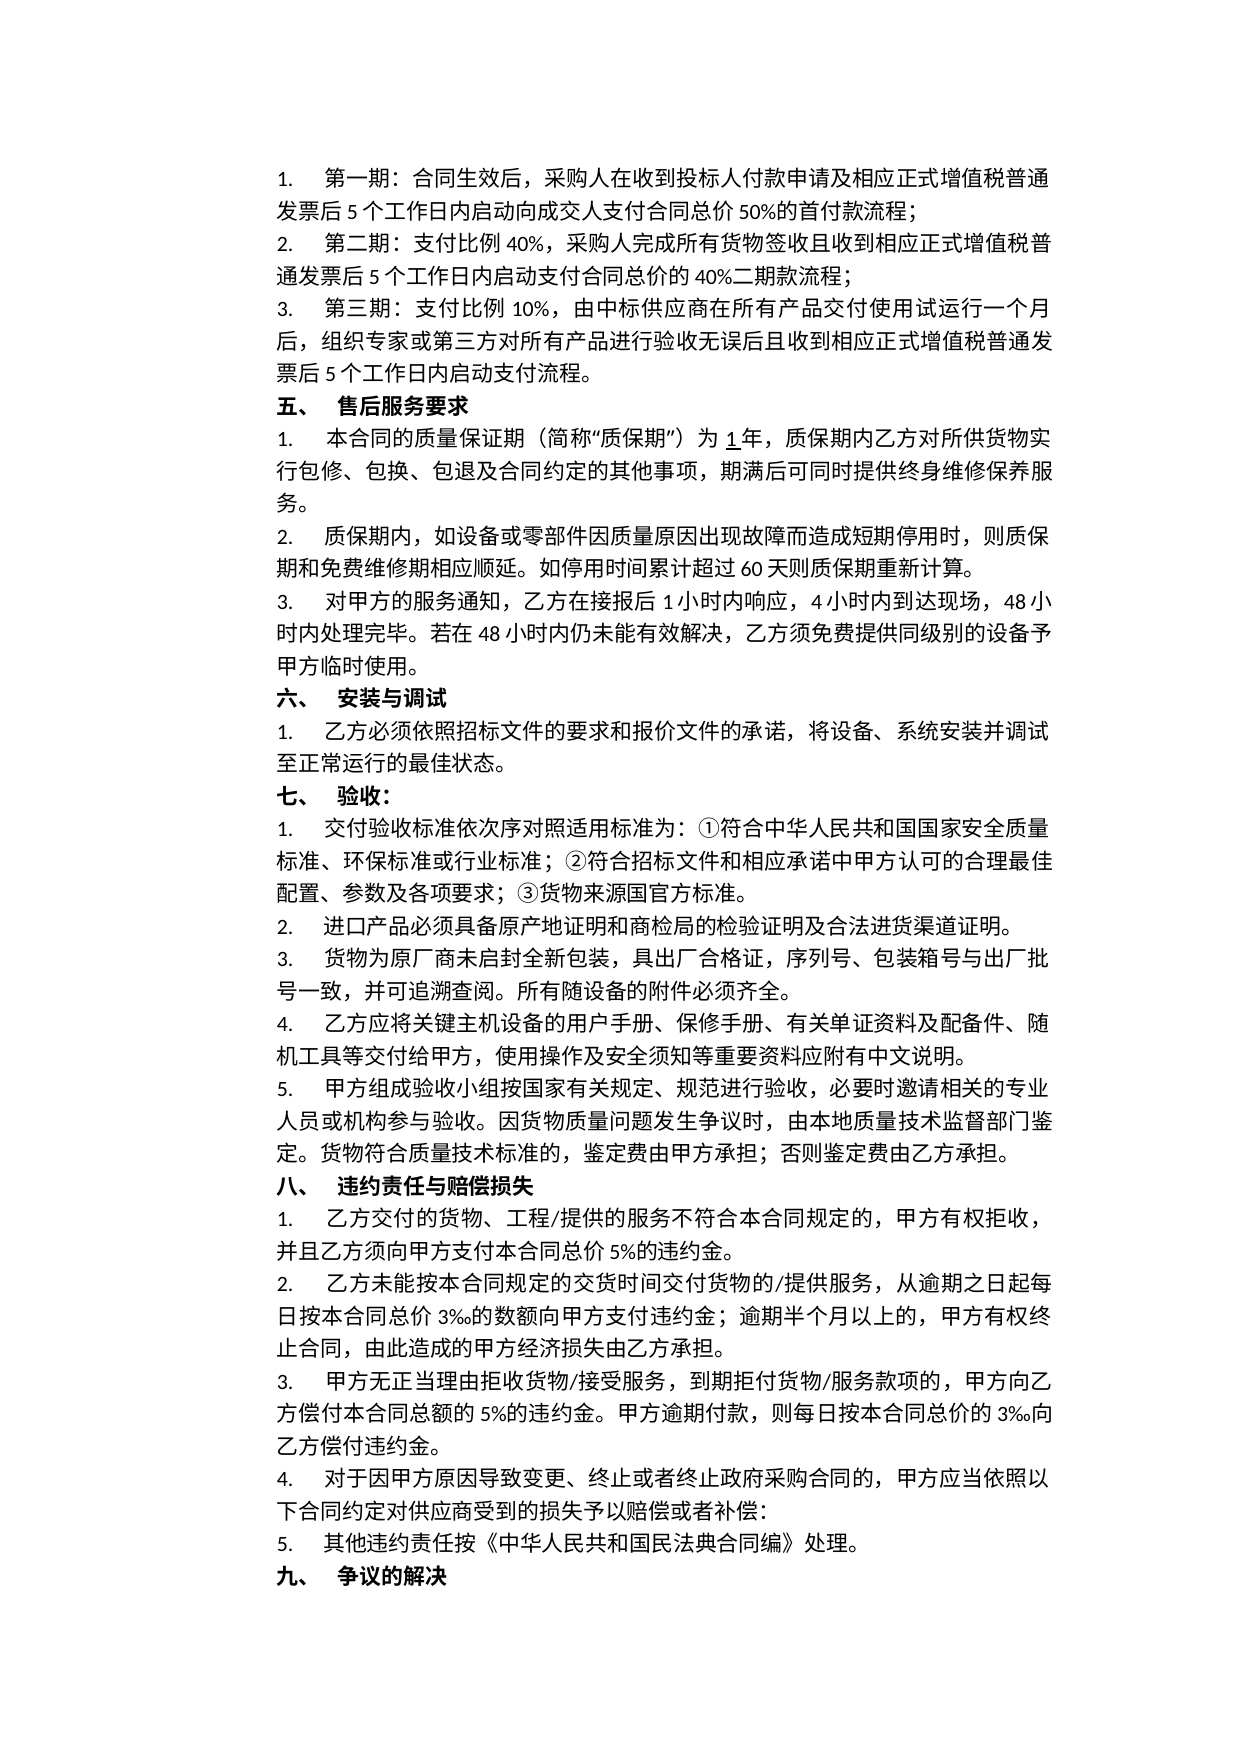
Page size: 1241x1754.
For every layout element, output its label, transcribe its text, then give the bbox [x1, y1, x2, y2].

text 3. 甲方无正当理由拒收货物/接受服务，到期拒付货物/服务款项的，甲方向乙方偿付本合同总额的5%的违约金。甲方逾期付款，则每日按本合同总价的3‰向乙方偿付违约金。 [277, 1364, 1053, 1462]
text 3. 货物为原厂商未启封全新包装，具出厂合格证，序列号、包装箱号与出厂批号一致，并可追溯查阅。所有随设备的附件必须齐全。 [277, 942, 1053, 1007]
text 七、 验收： [277, 779, 1053, 812]
text 2. 第二期：支付比例40%，采购人完成所有货物签收且收到相应正式增值税普通发票后5个工作日内启动支付合同总价的40%二期款流程； [277, 227, 1053, 292]
text 5. 其他违约责任按《中华人民共和国民法典合同编》处理。 [277, 1527, 1053, 1559]
text 2. 乙方未能按本合同规定的交货时间交付货物的/提供服务，从逾期之日起每日按本合同总价3‰的数额向甲方支付违约金；逾期半个月以上的，甲方有权终止合同，由此造成的甲方经济损失由乙方承担。 [277, 1267, 1053, 1364]
text 4. 乙方应将关键主机设备的用户手册、保修手册、有关单证资料及配备件、随机工具等交付给甲方，使用操作及安全须知等重要资料应附有中文说明。 [277, 1007, 1053, 1072]
text 八、 违约责任与赔偿损失 [277, 1169, 1053, 1202]
text 5. 甲方组成验收小组按国家有关规定、规范进行验收，必要时邀请相关的专业人员或机构参与验收。因货物质量问题发生争议时，由本地质量技术监督部门鉴定。货物符合质量技术标准的，鉴定费由甲方承担；否则鉴定费由乙方承担。 [277, 1072, 1053, 1169]
text 2. 质保期内，如设备或零部件因质量原因出现故障而造成短期停用时，则质保期和免费维修期相应顺延。如停用时间累计超过60天则质保期重新计算。 [277, 519, 1053, 584]
text 1. 乙方必须依照招标文件的要求和报价文件的承诺，将设备、系统安装并调试至正常运行的最佳状态。 [277, 714, 1053, 779]
text 1. 交付验收标准依次序对照适用标准为：①符合中华人民共和国国家安全质量标准、环保标准或行业标准；②符合招标文件和相应承诺中甲方认可的合理最佳配置、参数及各项要求；③货物来源国官方标准。 [277, 812, 1053, 909]
text 3. 对甲方的服务通知，乙方在接报后1小时内响应，4小时内到达现场，48小时内处理完毕。若在48小时内仍未能有效解决，乙方须免费提供同级别的设备予甲方临时使用。 [277, 584, 1053, 682]
text 九、 争议的解决 [277, 1559, 1053, 1592]
text 六、 安装与调试 [277, 682, 1053, 714]
text 1. 本合同的质量保证期（简称“质保期”）为1年，质保期内乙方对所供货物实行包修、包换、包退及合同约定的其他事项，期满后可同时提供终身维修保养服务。 [277, 422, 1053, 519]
text 1. 第一期：合同生效后，采购人在收到投标人付款申请及相应正式增值税普通发票后5个工作日内启动向成交人支付合同总价50%的首付款流程； [277, 162, 1053, 227]
text 4. 对于因甲方原因导致变更、终止或者终止政府采购合同的，甲方应当依照以下合同约定对供应商受到的损失予以赔偿或者补偿： [277, 1462, 1053, 1527]
text 五、 售后服务要求 [277, 389, 1053, 422]
text 3. 第三期：支付比例10%，由中标供应商在所有产品交付使用试运行一个月后，组织专家或第三方对所有产品进行验收无误后且收到相应正式增值税普通发票后5个工作日内启动支付流程。 [277, 292, 1053, 389]
text 1. 乙方交付的货物、工程/提供的服务不符合本合同规定的，甲方有权拒收，并且乙方须向甲方支付本合同总价5%的违约金。 [277, 1202, 1053, 1267]
text 2. 进口产品必须具备原产地证明和商检局的检验证明及合法进货渠道证明。 [277, 909, 1053, 942]
